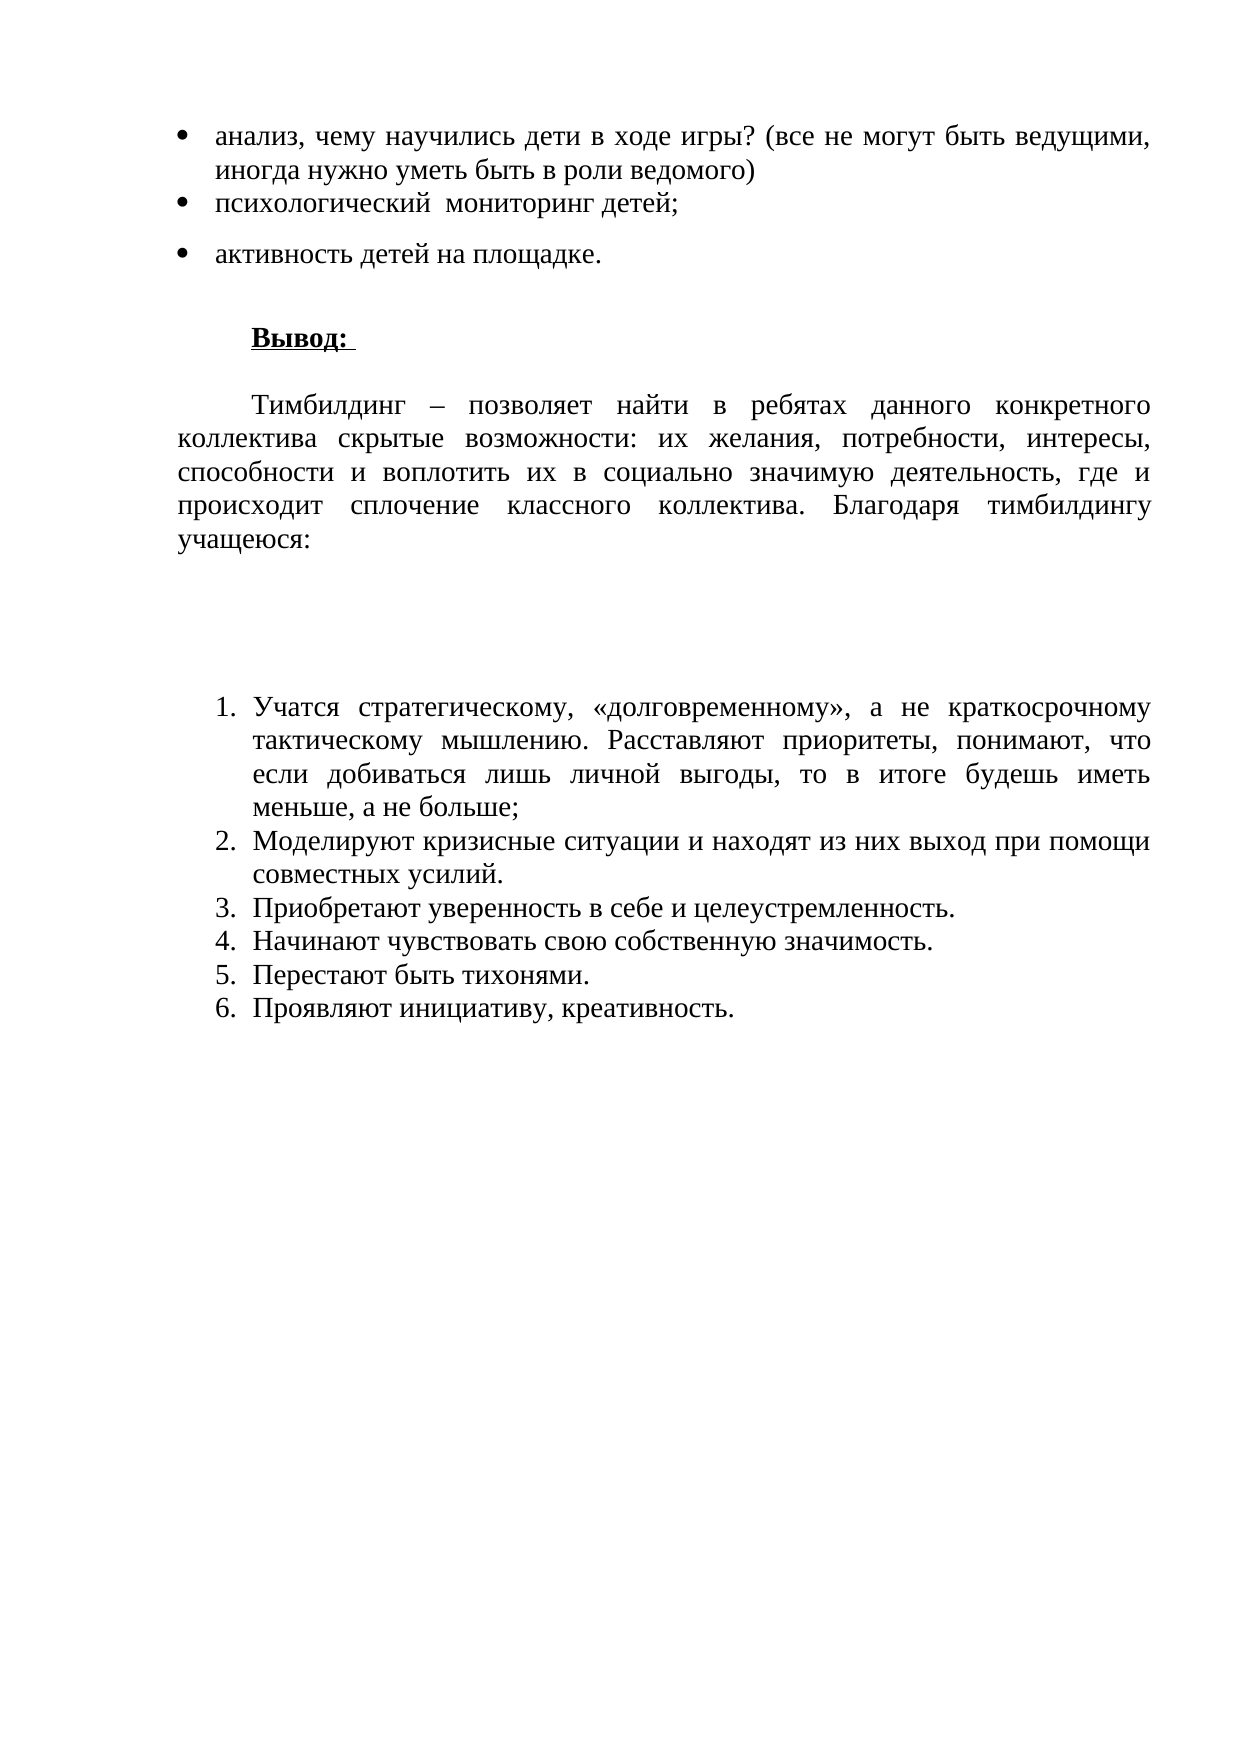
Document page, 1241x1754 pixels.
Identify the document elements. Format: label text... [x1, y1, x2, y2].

list Перестают быть тихонями. [215, 957, 1152, 991]
list Учатся стратегическому, «долговременному», а не краткосрочному тактическому мышлению. Расставляют приоритеты, понимают, что если добиваться лишь личной выгоды, то в итоге будешь иметь меньше, а не больше; [215, 689, 1152, 823]
list Приобретают уверенность в себе и целеустремленность. [215, 890, 1152, 923]
list Проявляют инициативу, креативность. [215, 991, 1152, 1024]
list Начинают чувствовать свою собственную значимость. [215, 923, 1152, 957]
list анализ, чему научились дети в ходе игры? (все не могут быть ведущими, иногда нужно уметь быть в роли ведомого) [177, 118, 1152, 185]
text Тимбилдинг – позволяет найти в ребятах данного конкретного коллектива скрытые возможности: их желания, потребности, интересы, способности и воплотить их в социально значимую деятельность, где и происходит сплочение классного коллектива. Благодаря тимбилдингу учащеюся: [177, 387, 1152, 554]
text Вывод: [177, 320, 1152, 353]
list активность детей на площадке. [177, 236, 1152, 269]
list Моделируют кризисные ситуации и находят из них выход при помощи совместных усилий. [215, 823, 1152, 890]
list психологический мониторинг детей; [177, 185, 1152, 219]
